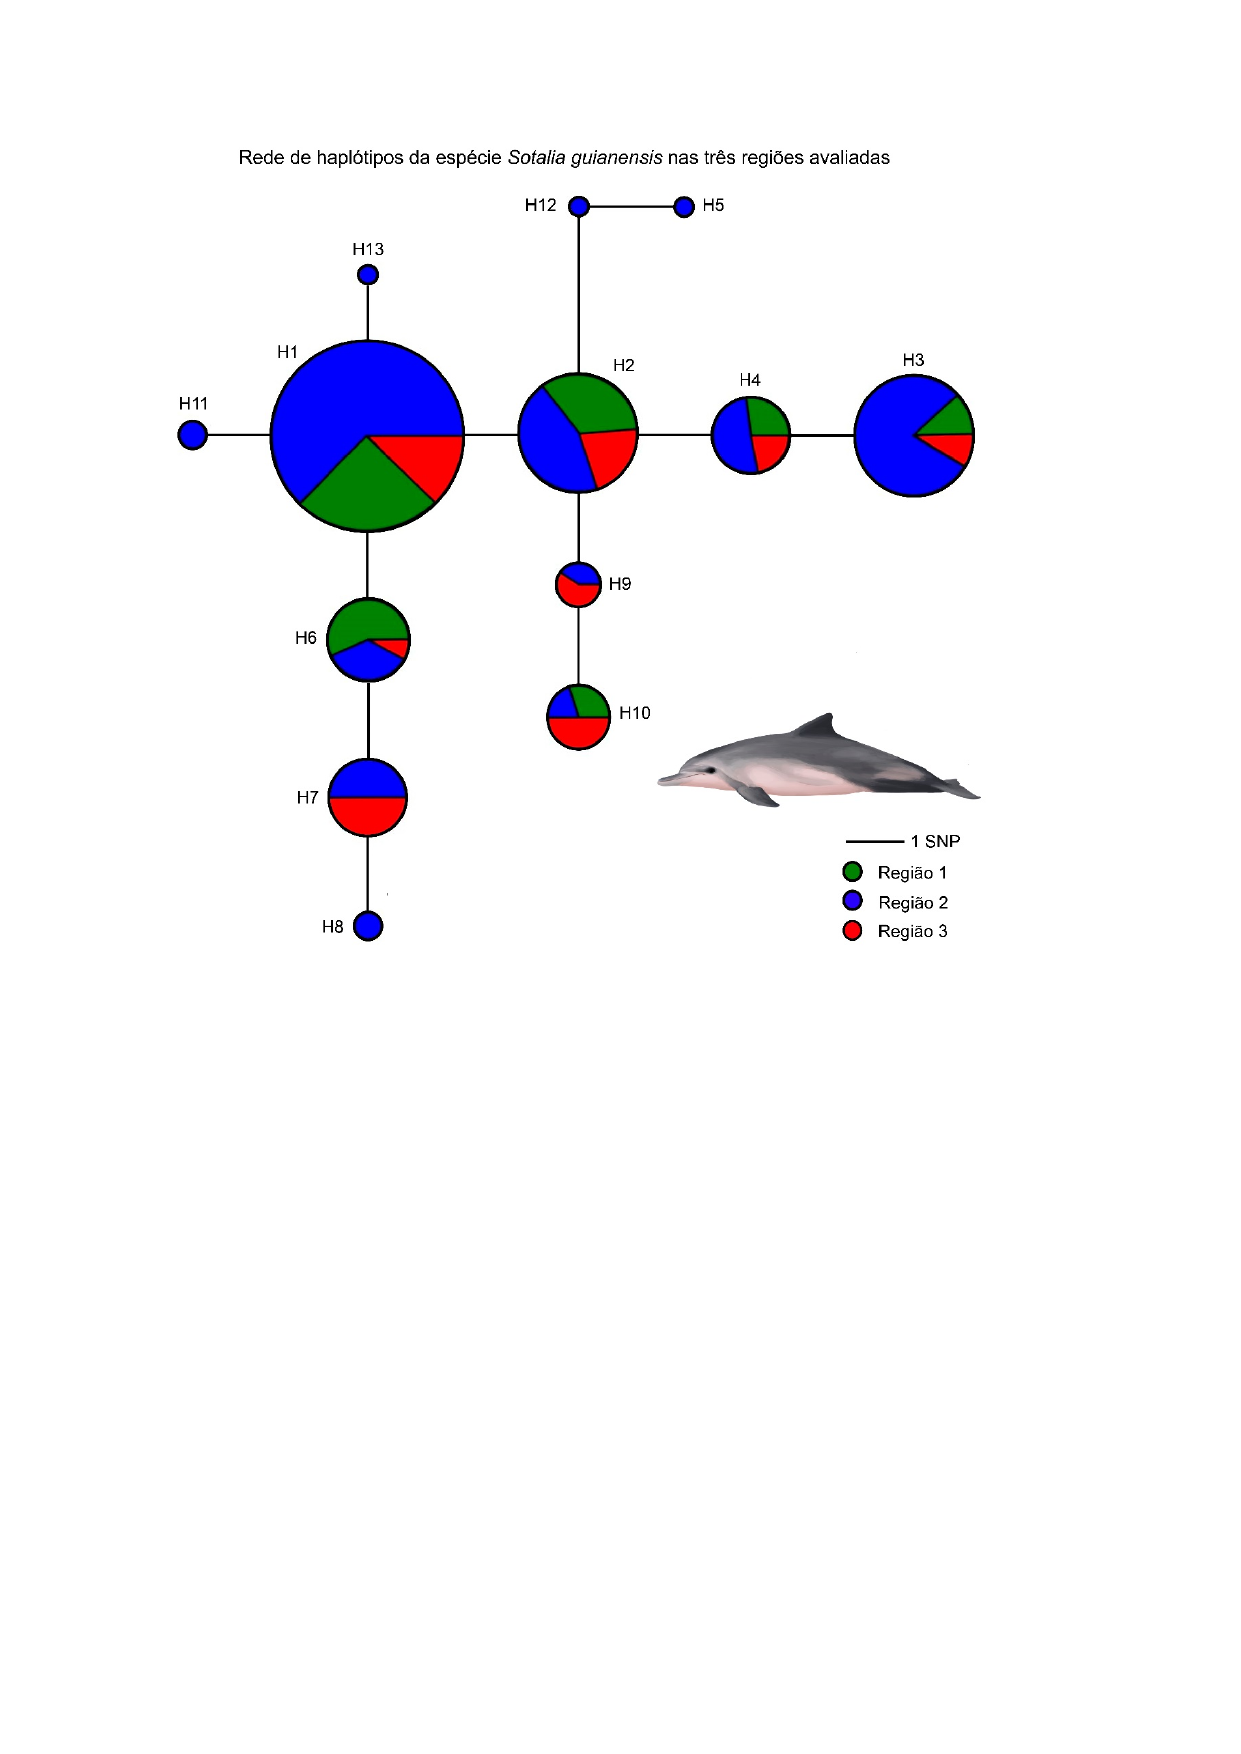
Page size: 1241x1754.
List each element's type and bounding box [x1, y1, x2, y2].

picture [177, 147, 988, 954]
